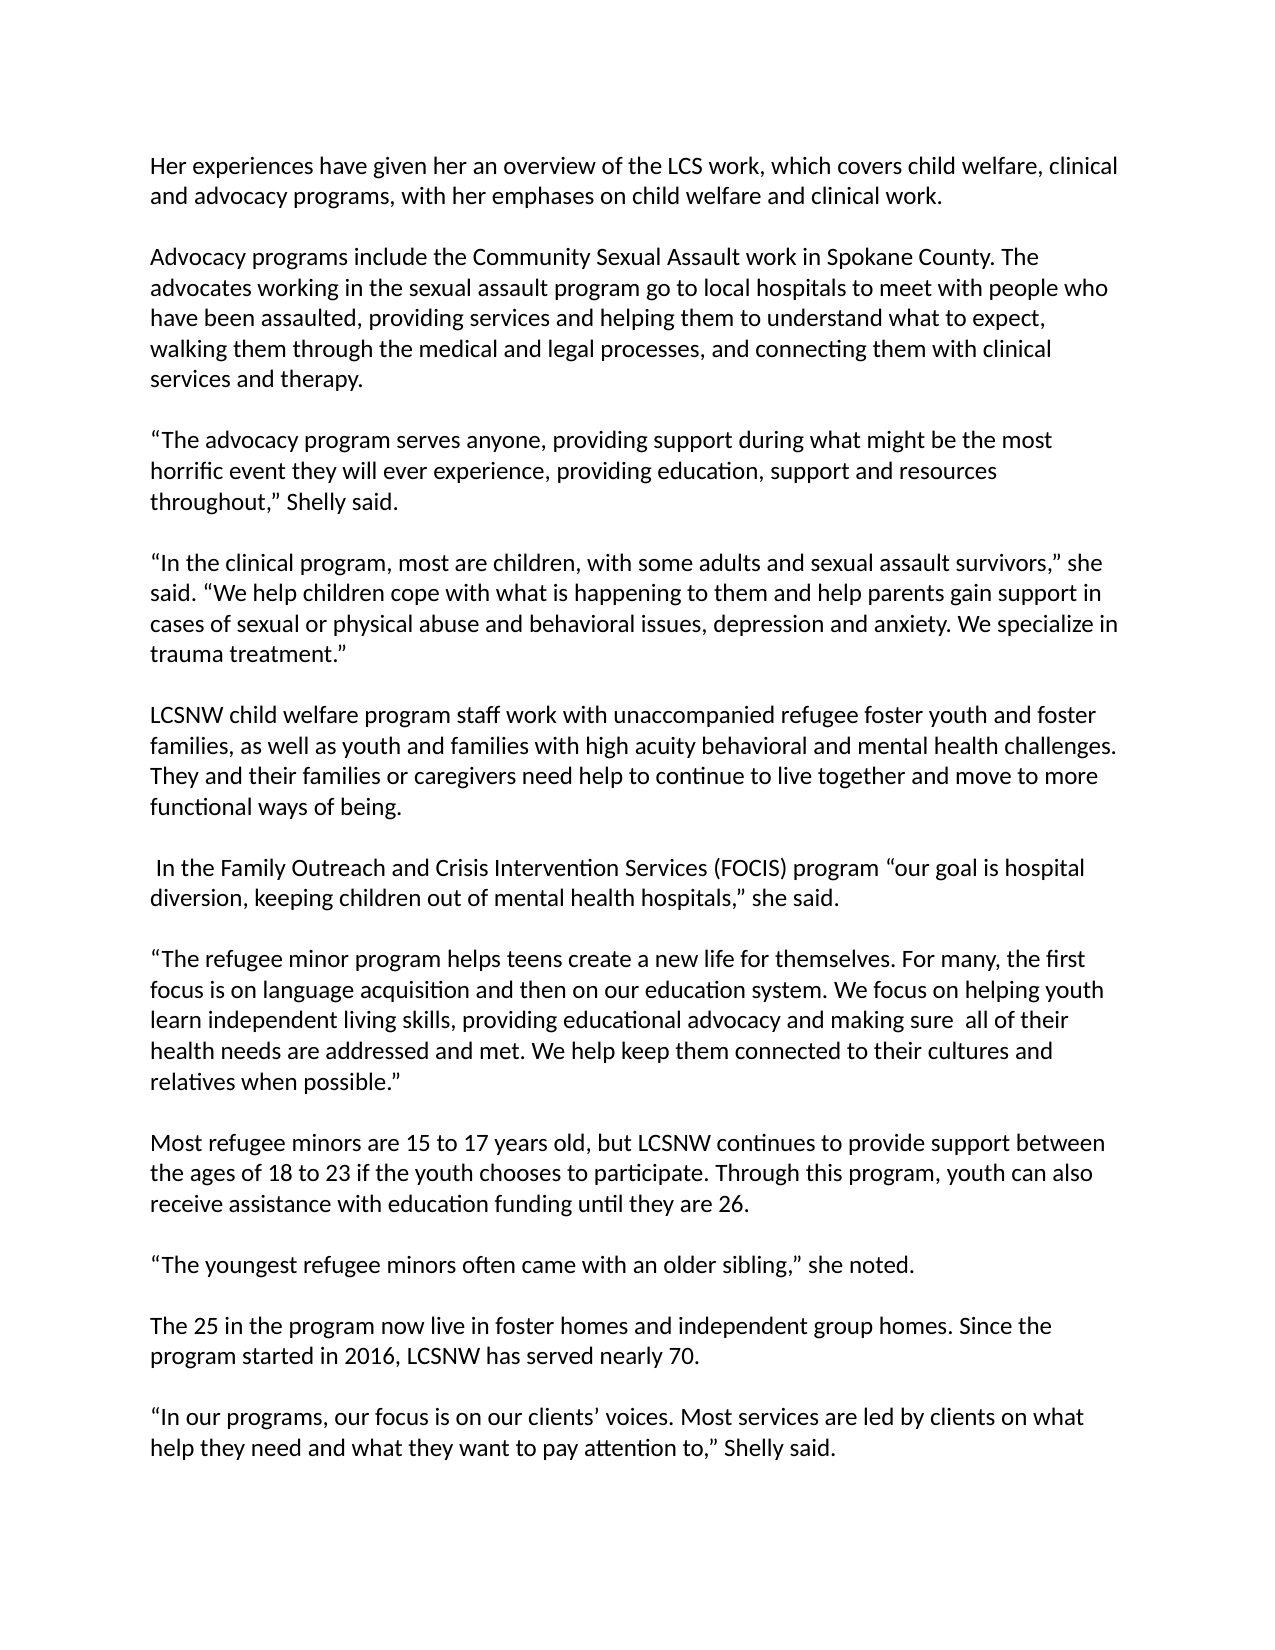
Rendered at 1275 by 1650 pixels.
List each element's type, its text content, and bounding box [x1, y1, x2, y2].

text Most refugee minors are 15 to 17 years old, but LCSNW continues to provide support between the ages of 18 to 23 if the youth chooses to participate. Through this program, youth can also receive assistance with education funding until they are 26. [150, 1127, 1125, 1218]
text Her experiences have given her an overview of the LCS work, which covers child welfare, clinical and advocacy programs, with her emphases on child welfare and clinical work. [150, 150, 1125, 211]
text “The advocacy program serves anyone, providing support during what might be the most horrific event they will ever experience, providing education, support and resources throughout,” Shelly said. [150, 425, 1125, 516]
text “In our programs, our focus is on our clients’ voices. Most services are led by clients on what help they need and what they want to pay attention to,” Shelly said. [150, 1401, 1125, 1462]
text LCSNW child welfare program staff work with unaccompanied refugee foster youth and foster families, as well as youth and families with high acuity behavioral and mental health challenges. They and their families or caregivers need help to continue to live together and move to more functional ways of being. [150, 699, 1125, 821]
text The 25 in the program now live in foster homes and independent group homes. Since the program started in 2016, LCSNW has served nearly 70. [150, 1310, 1125, 1371]
text “In the clinical program, most are children, with some adults and sexual assault survivors,” she said. “We help children cope with what is happening to them and help parents gain support in cases of sexual or physical abuse and behavioral issues, depression and anxiety. We specialize in trauma treatment.” [150, 547, 1125, 669]
text Advocacy programs include the Community Sexual Assault work in Spokane County. The advocates working in the sexual assault program go to local hospitals to meet with people who have been assaulted, providing services and helping them to understand what to expect, walking them through the medical and legal processes, and connecting them with clinical services and therapy. [150, 242, 1125, 394]
text In the Family Outreach and Crisis Intervention Services (FOCIS) program “our goal is hospital diversion, keeping children out of mental health hospitals,” she said. [150, 852, 1125, 913]
text “The refugee minor program helps teens create a new life for themselves. For many, the first focus is on language acquisition and then on our education system. We focus on helping youth learn independent living skills, providing educational advocacy and making sure all of their health needs are addressed and met. We help keep them connected to their cultures and relatives when possible.” [150, 943, 1125, 1096]
text “The youngest refugee minors often came with an older sibling,” she noted. [150, 1249, 1125, 1279]
